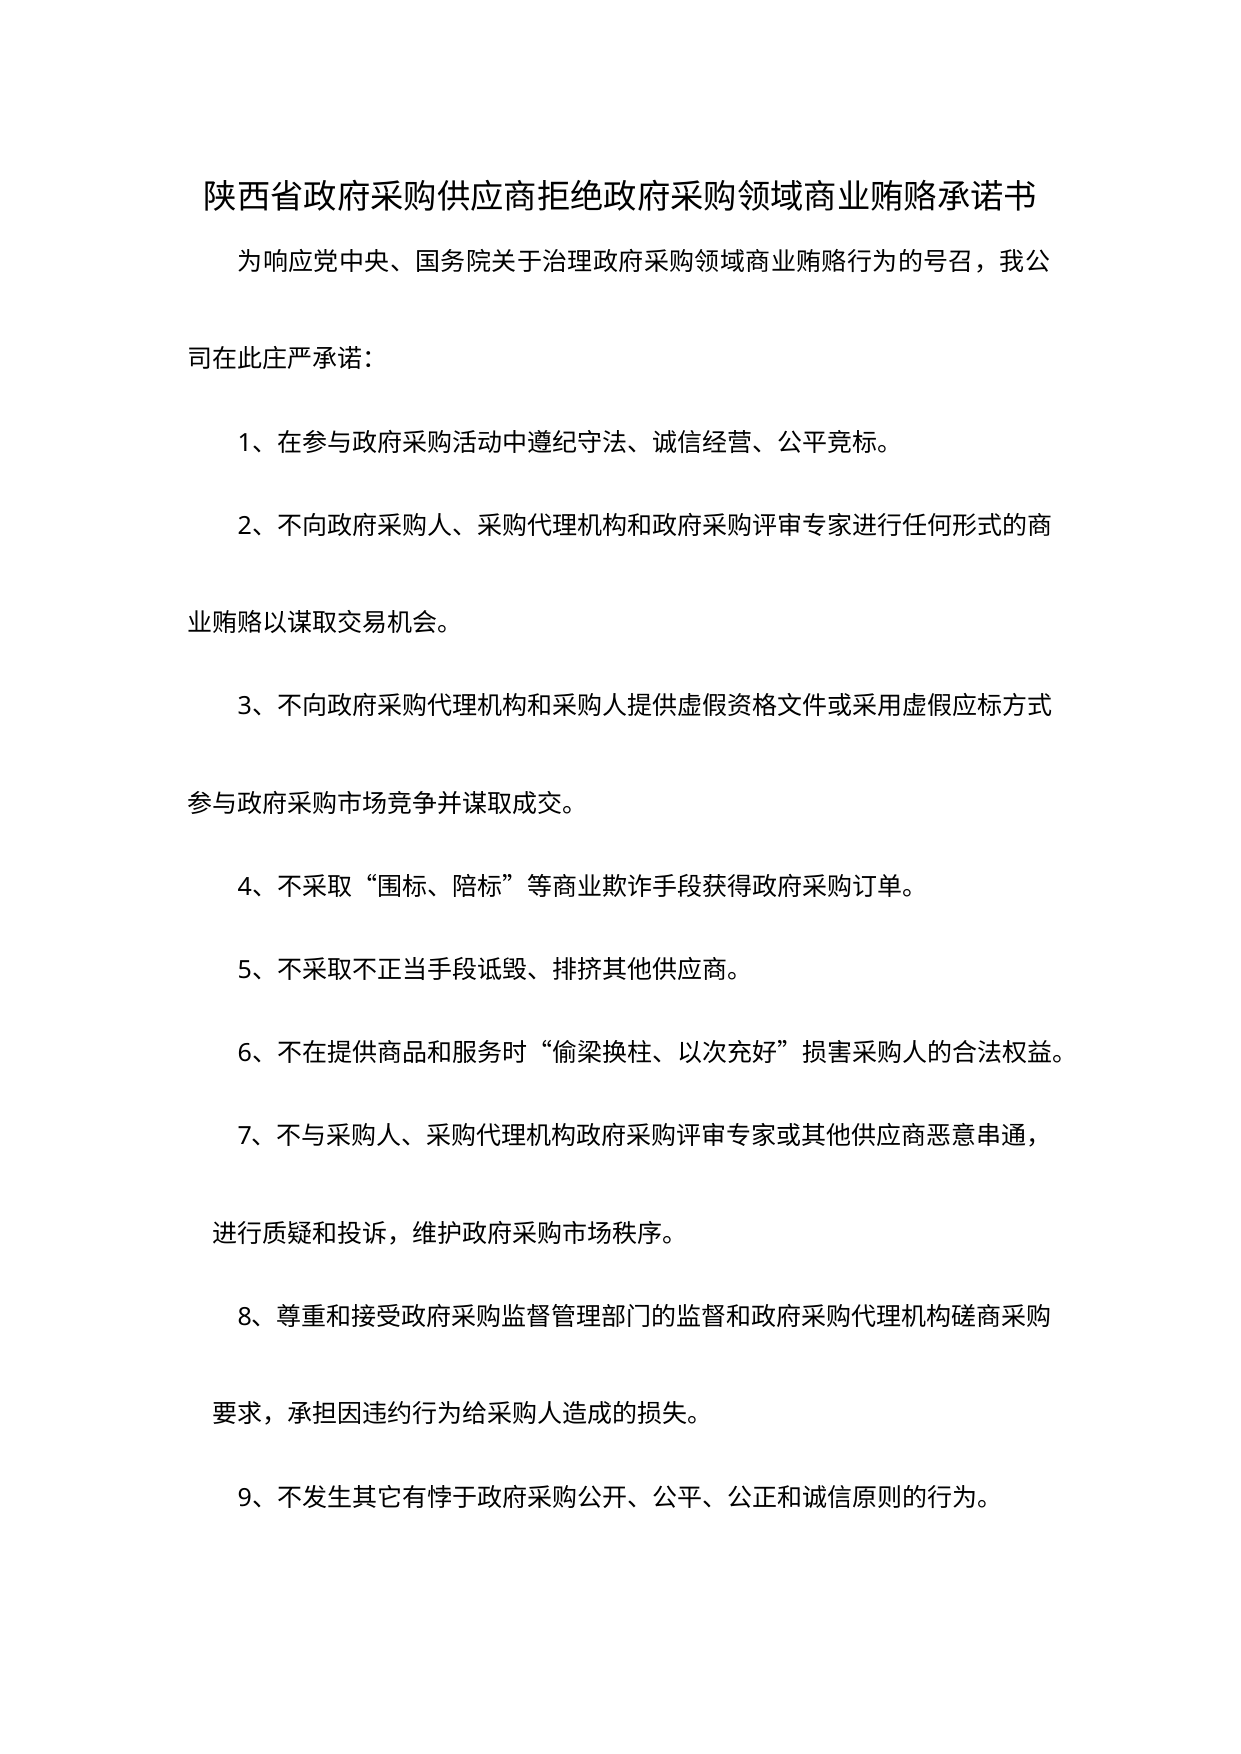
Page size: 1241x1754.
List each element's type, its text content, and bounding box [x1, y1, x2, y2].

text 3、不向政府采购代理机构和采购人提供虚假资格文件或采用虚假应标方式参与政府采购市场竞争并谋取成交。 [187, 671, 1053, 834]
text 4、不采取“围标、陪标”等商业欺诈手段获得政府采购订单。 [187, 852, 1053, 917]
text 7、不与采购人、采购代理机构政府采购评审专家或其他供应商恶意串通，进行质疑和投诉，维护政府采购市场秩序。 [212, 1101, 1053, 1264]
text 2、不向政府采购人、采购代理机构和政府采购评审专家进行任何形式的商业贿赂以谋取交易机会。 [187, 491, 1053, 653]
text 1、在参与政府采购活动中遵纪守法、诚信经营、公平竞标。 [187, 408, 1053, 473]
text 为响应党中央、国务院关于治理政府采购领域商业贿赂行为的号召，我公司在此庄严承诺： [187, 227, 1053, 389]
text 5、不采取不正当手段诋毁、排挤其他供应商。 [187, 935, 1053, 1000]
text 陕西省政府采购供应商拒绝政府采购领域商业贿赂承诺书 [187, 162, 1053, 227]
text 9、不发生其它有悖于政府采购公开、公平、公正和诚信原则的行为。 [187, 1463, 1053, 1528]
text 6、不在提供商品和服务时“偷梁换柱、以次充好”损害采购人的合法权益。 [187, 1018, 1053, 1083]
text 8、尊重和接受政府采购监督管理部门的监督和政府采购代理机构磋商采购要求，承担因违约行为给采购人造成的损失。 [212, 1282, 1053, 1444]
